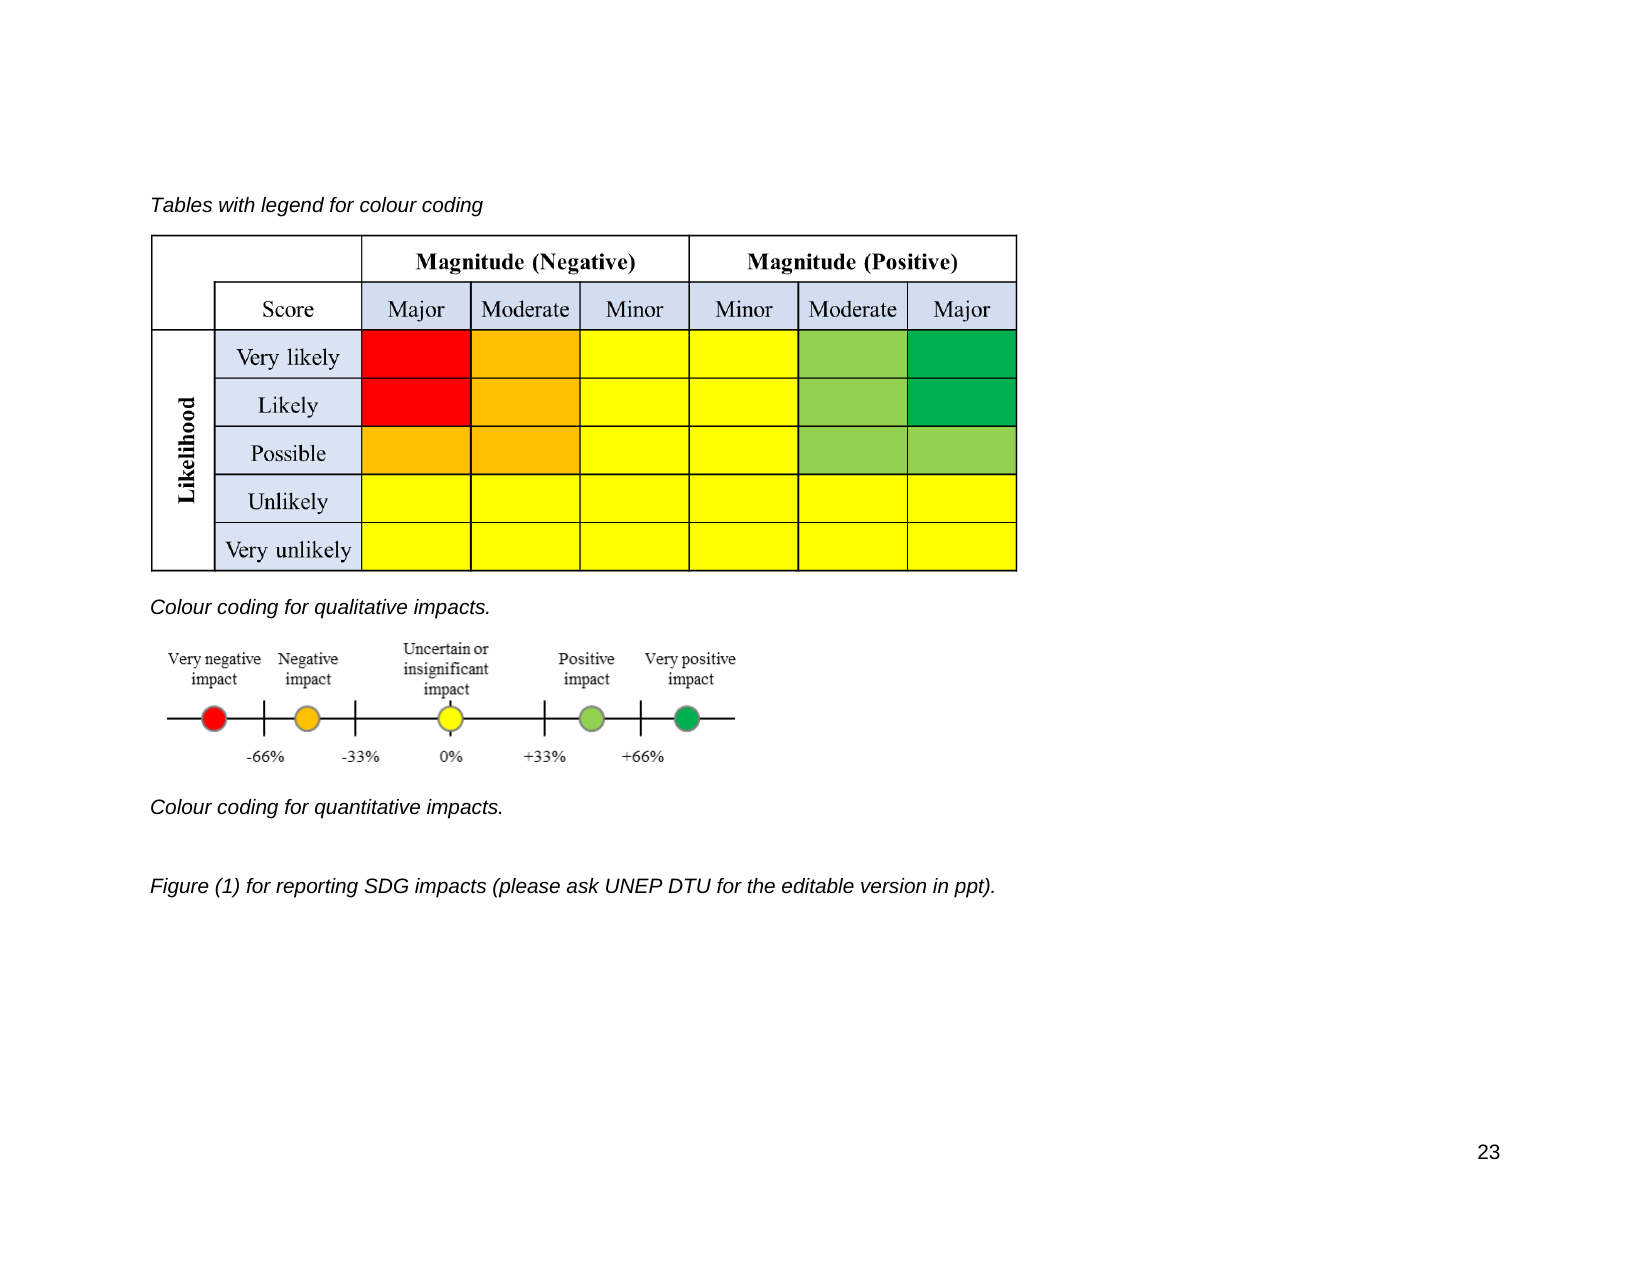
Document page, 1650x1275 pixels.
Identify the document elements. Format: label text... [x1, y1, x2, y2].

picture [150, 631, 768, 777]
text Colour coding for quantitative impacts. [150, 795, 1500, 819]
text Figure (1) for reporting SDG impacts (please ask UNEP DTU for the editable version in ppt). [150, 874, 1500, 898]
text Tables with legend for colour coding [150, 192, 1500, 216]
picture [150, 234, 1018, 577]
text Colour coding for qualitative impacts. [150, 595, 1500, 619]
